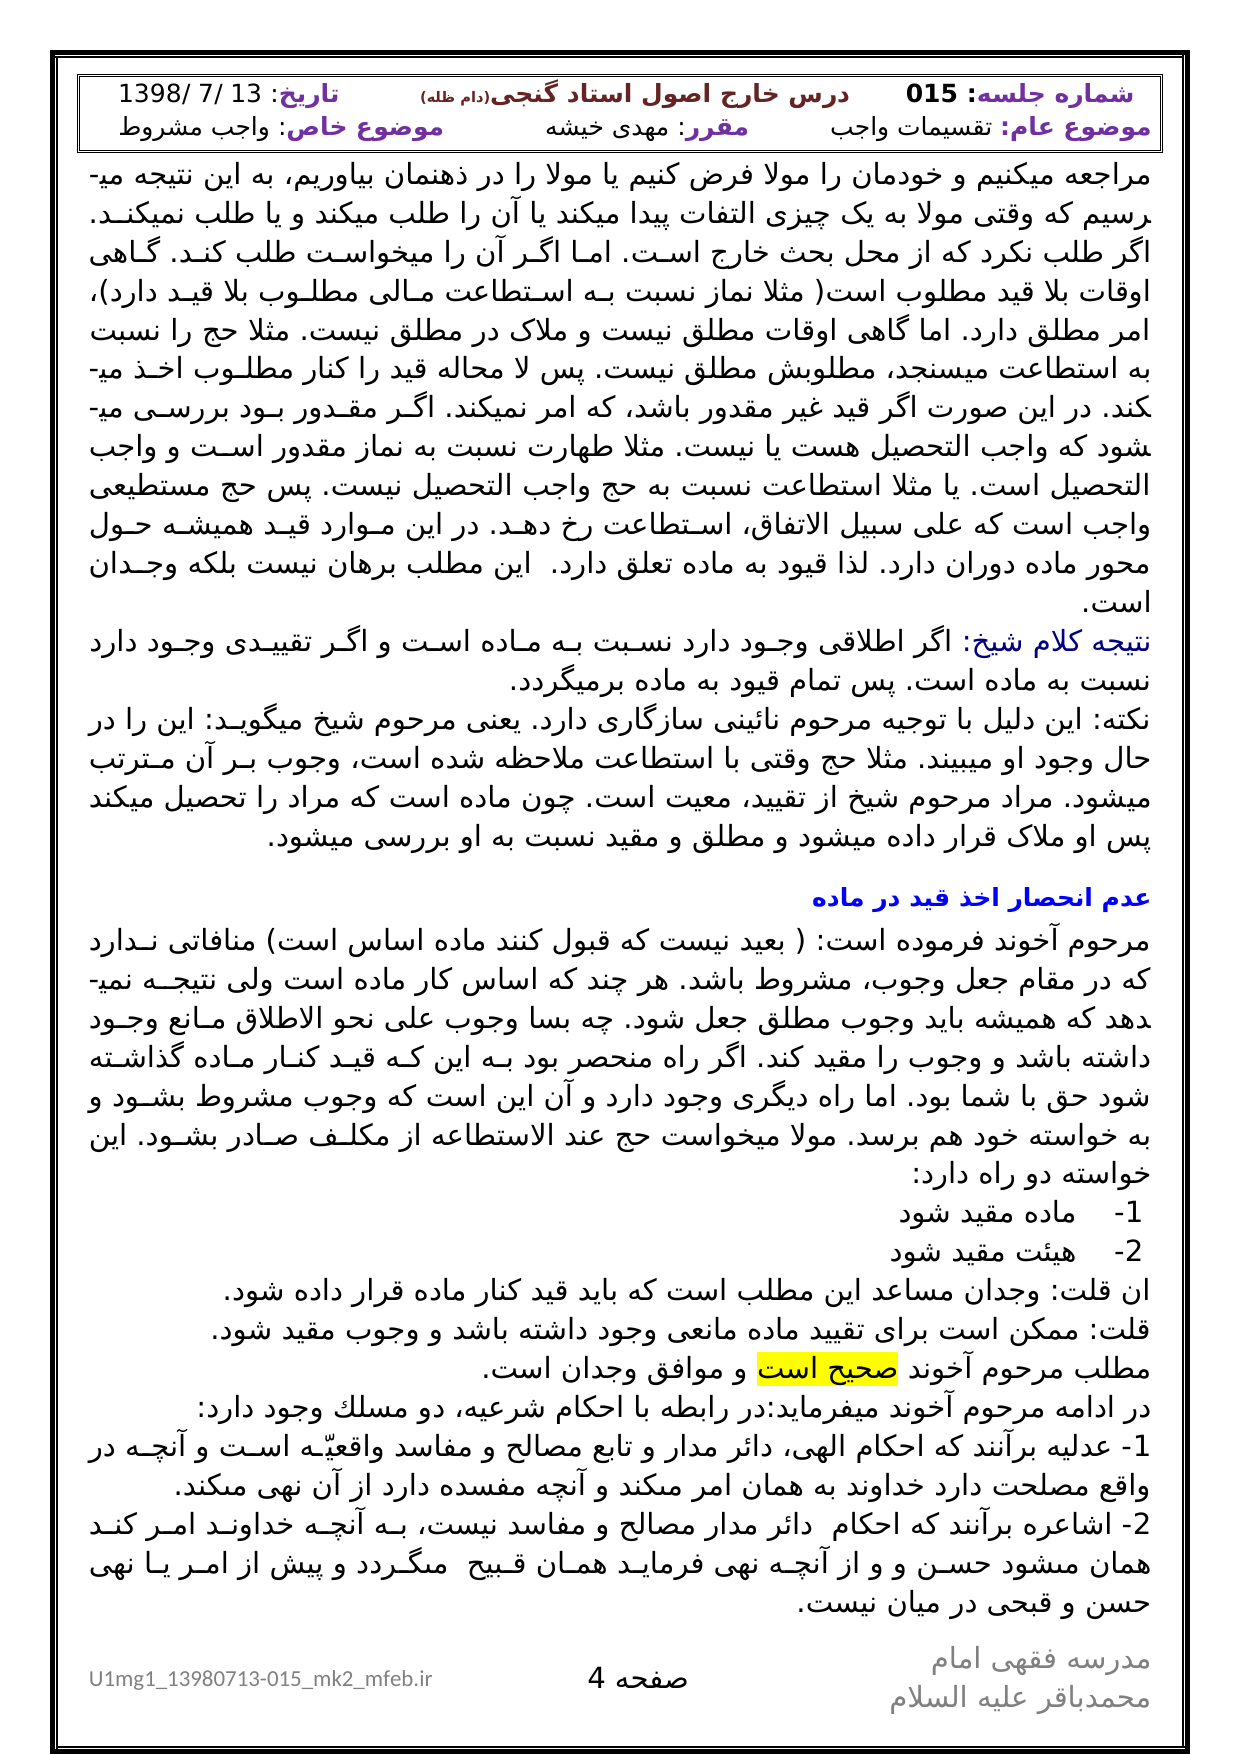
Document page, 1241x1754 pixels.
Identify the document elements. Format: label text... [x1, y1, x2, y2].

list هیئت مقید شود [89, 1235, 1114, 1269]
text مطلب مرحوم آخوند صحیح است و موافق وجدان است. [898, 1352, 1152, 1386]
list ماده مقید شود [89, 1196, 1114, 1230]
text در ادامه مرحوم آخوند میفرماید:در رابطه با احكام شرعيه، دو مسلك وجود دارد: [89, 1391, 1152, 1424]
text 2- اشاعره برآنند كه احكام دائر مدار مصالح و مفاسد نيست، به آنچه خداوند امر كند همان مى‏شود حسن و و از آنچه نهى فرمايد همان قبيح مى‏گردد و پيش از امر يا نهى حسن و قبحى در ميان نيست. [89, 1507, 1152, 1619]
text 1- عدلیه برآنند كه احكام الهى، دائر مدار و تابع مصالح و مفاسد واقعيّه است و آنچه در واقع مصلحت دارد خداوند به همان امر مى‏كند و آنچه مفسده دارد از آن نهى مى‏كند. [89, 1429, 1152, 1502]
text مطلب مرحوم آخوند صحیح است و موافق وجدان است. [89, 1352, 757, 1386]
text نتیجه کلام شیخ: اگر اطلاقی وجود دارد نسبت به ماده است و اگر تقییدی وجود دارد نسبت به ماده است. پس تمام قیود به ماده برمیگردد. [89, 624, 1152, 697]
text ان قلت: وجدان مساعد این مطلب است که باید قید کنار ماده قرار داده شود. [89, 1274, 1152, 1308]
text مرحوم آخوند فرموده است: ( بعید نیست که قبول کنند ماده اساس است) منافاتی ندارد که در مقام جعل وجوب، مشروط باشد. هر چند که اساس کار ماده است ولی نتیجه نمیدهد که همیشه باید وجوب مطلق جعل شود. چه بسا وجوب علی نحو الاطلاق مانع وجود داشته باشد و وجوب را مقید کند. اگر راه منحصر بود به این که قید کنار ماده گذاشته شود حق با شما بود. اما راه دیگری وجود دارد و آن این است که وجوب مشروط بشود و به خواسته خود هم برسد. مولا میخواست حج عند الاستطاعه از مکلف صادر بشود. این خواسته دو راه دارد: [89, 923, 1152, 1191]
text نکته: این دلیل با توجیه مرحوم نائینی سازگاری دارد. یعنی مرحوم شیخ میگوید: این را در حال وجود او میبیند. مثلا حج وقتی با استطاعت ملاحظه شده است، وجوب بر آن مترتب میشود. مراد مرحوم شیخ از تقیید، معیت است. چون ماده است که مراد را تحصیل میکند پس او ملاک قرار داده میشود و مطلق و مقید نسبت به او بررسی میشود. [89, 702, 1152, 853]
text قلت: ممکن است برای تقیید ماده مانعی وجود داشته باشد و وجوب مقید شود. [89, 1313, 1152, 1347]
subtitle عدم انحصار اخذ قید در ماده [89, 883, 1152, 912]
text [89, 157, 1152, 619]
